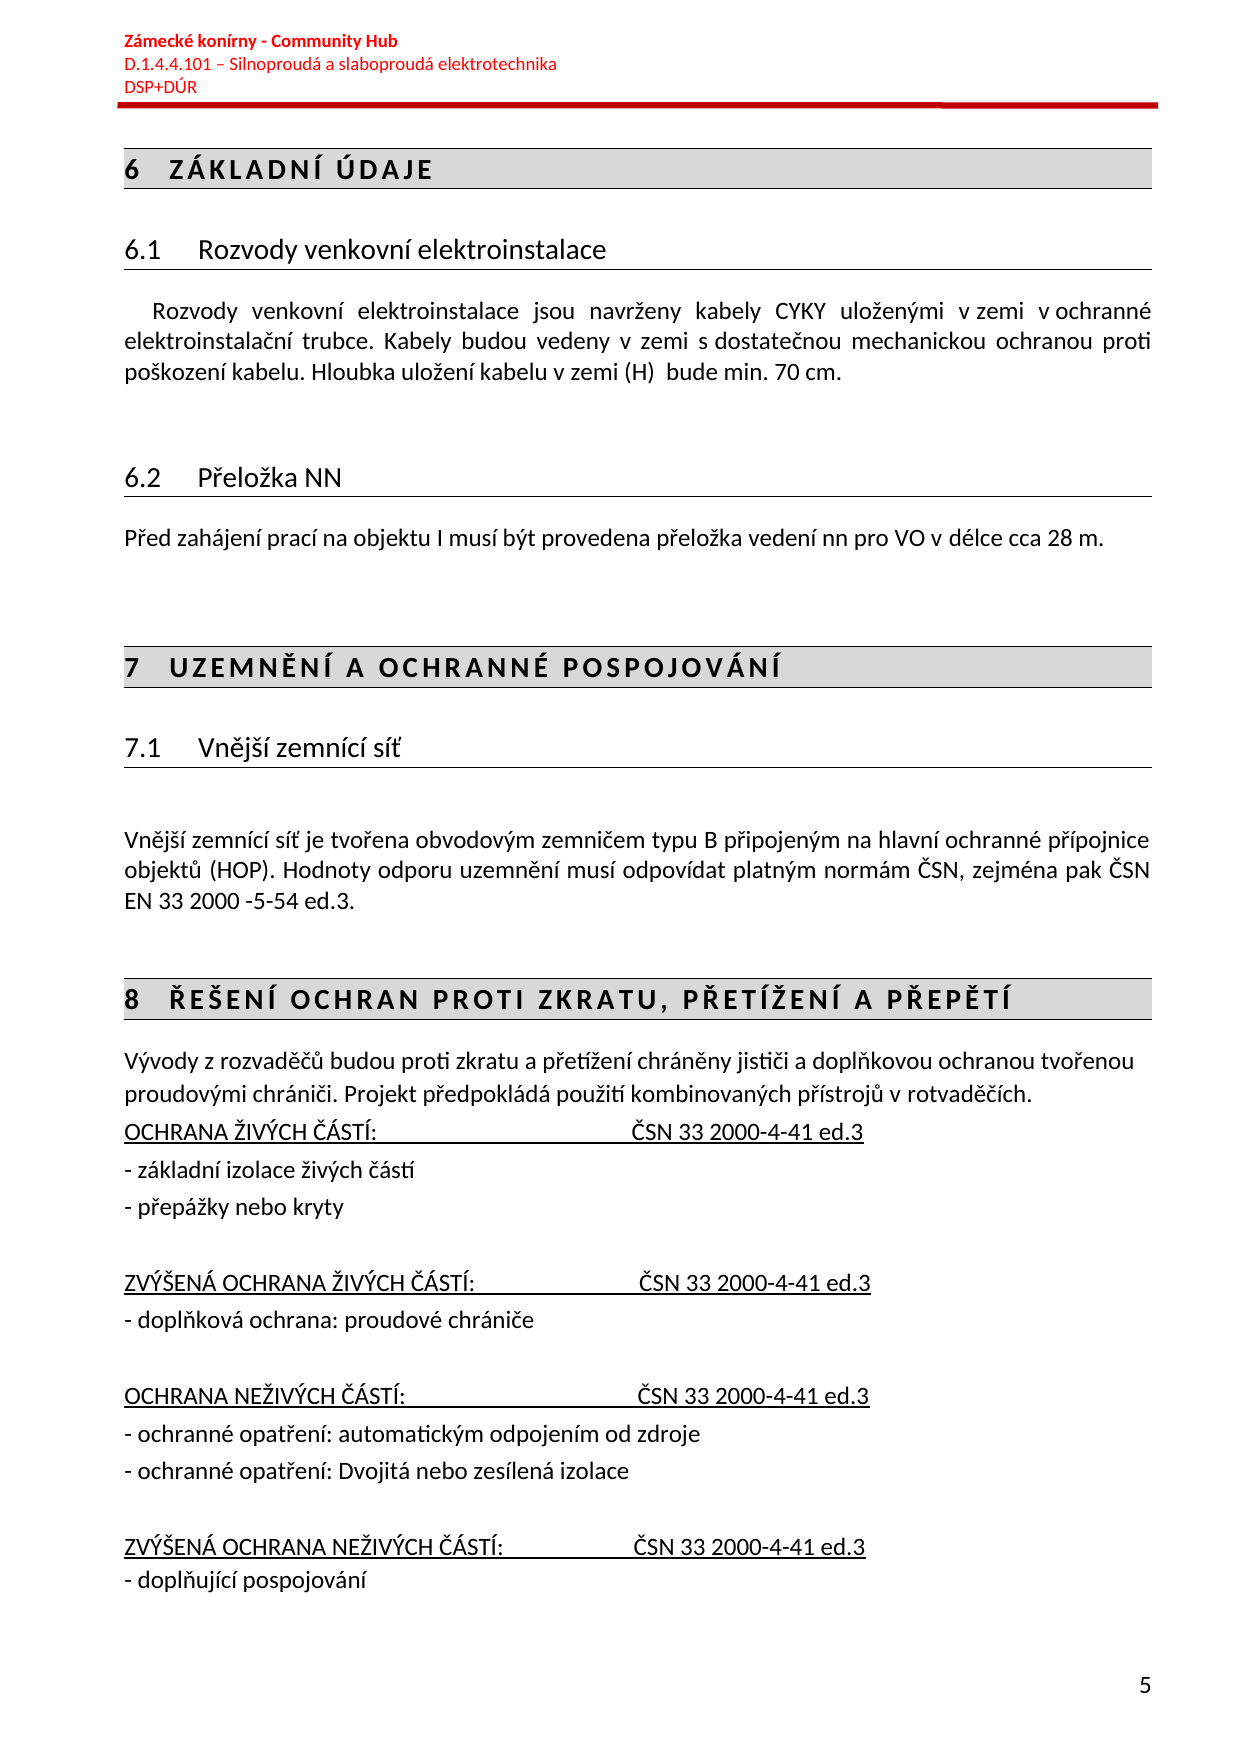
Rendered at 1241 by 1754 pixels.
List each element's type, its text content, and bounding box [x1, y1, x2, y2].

text - základní izolace živých částí [124, 1154, 1152, 1184]
text ZVÝŠENÁ OCHRANA NEŽIVÝCH ČÁSTÍ: ČSN 33 2000-4-41 ed.3 [124, 1531, 1152, 1561]
text ZVÝŠENÁ OCHRANA ŽIVÝCH ČÁSTÍ: ČSN 33 2000-4-41 ed.3 [124, 1267, 1152, 1297]
text Před zahájení prací na objektu I musí být provedena přeložka vedení nn pro VO v délce cca 28 m. [124, 522, 1152, 553]
text Vývody z rozvaděčů budou proti zkratu a přetížení chráněny jističi a doplňkovou ochranou tvořenou proudovými chrániči. Projekt předpokládá použití kombinovaných přístrojů v rotvaděčích. [124, 1045, 1152, 1109]
text - doplňková ochrana: proudové chrániče [124, 1304, 1152, 1335]
subtitle Vnější zemnící síť [124, 729, 1152, 767]
subtitle ZÁKLADNÍ ÚDAJE [124, 149, 1152, 188]
text OCHRANA NEŽIVÝCH ČÁSTÍ: ČSN 33 2000-4-41 ed.3 [124, 1380, 1152, 1411]
text OCHRANA ŽIVÝCH ČÁSTÍ: ČSN 33 2000-4-41 ed.3 [124, 1116, 1152, 1147]
text - ochranné opatření: automatickým odpojením od zdroje [124, 1418, 1152, 1448]
text Vnější zemnící síť je tvořena obvodovým zemničem typu B připojeným na hlavní ochranné přípojnice objektů (HOP). Hodnoty odporu uzemnění musí odpovídat platným normám ČSN, zejména pak ČSN EN 33 2000 -5-54 ed.3. [124, 824, 1152, 915]
subtitle UZEMNĚNÍ A OCHRANNÉ POSPOJOVÁNÍ [124, 647, 1152, 687]
text Rozvody venkovní elektroinstalace jsou navrženy kabely CYKY uloženými v zemi v ochranné elektroinstalační trubce. Kabely budou vedeny v zemi s dostatečnou mechanickou ochranou proti poškození kabelu. Hloubka uložení kabelu v zemi (H) bude min. 70 cm. [124, 295, 1152, 387]
subtitle ŘEŠENÍ OCHRAN PROTI ZKRATU, PŘETÍŽENÍ A PŘEPĚTÍ [124, 979, 1152, 1019]
subtitle Přeložka NN [124, 459, 1152, 496]
subtitle Rozvody venkovní elektroinstalace [124, 231, 1152, 269]
text - doplňující pospojování [124, 1564, 1152, 1595]
text - přepážky nebo kryty [124, 1191, 1152, 1222]
text - ochranné opatření: Dvojitá nebo zesílená izolace [124, 1455, 1152, 1486]
